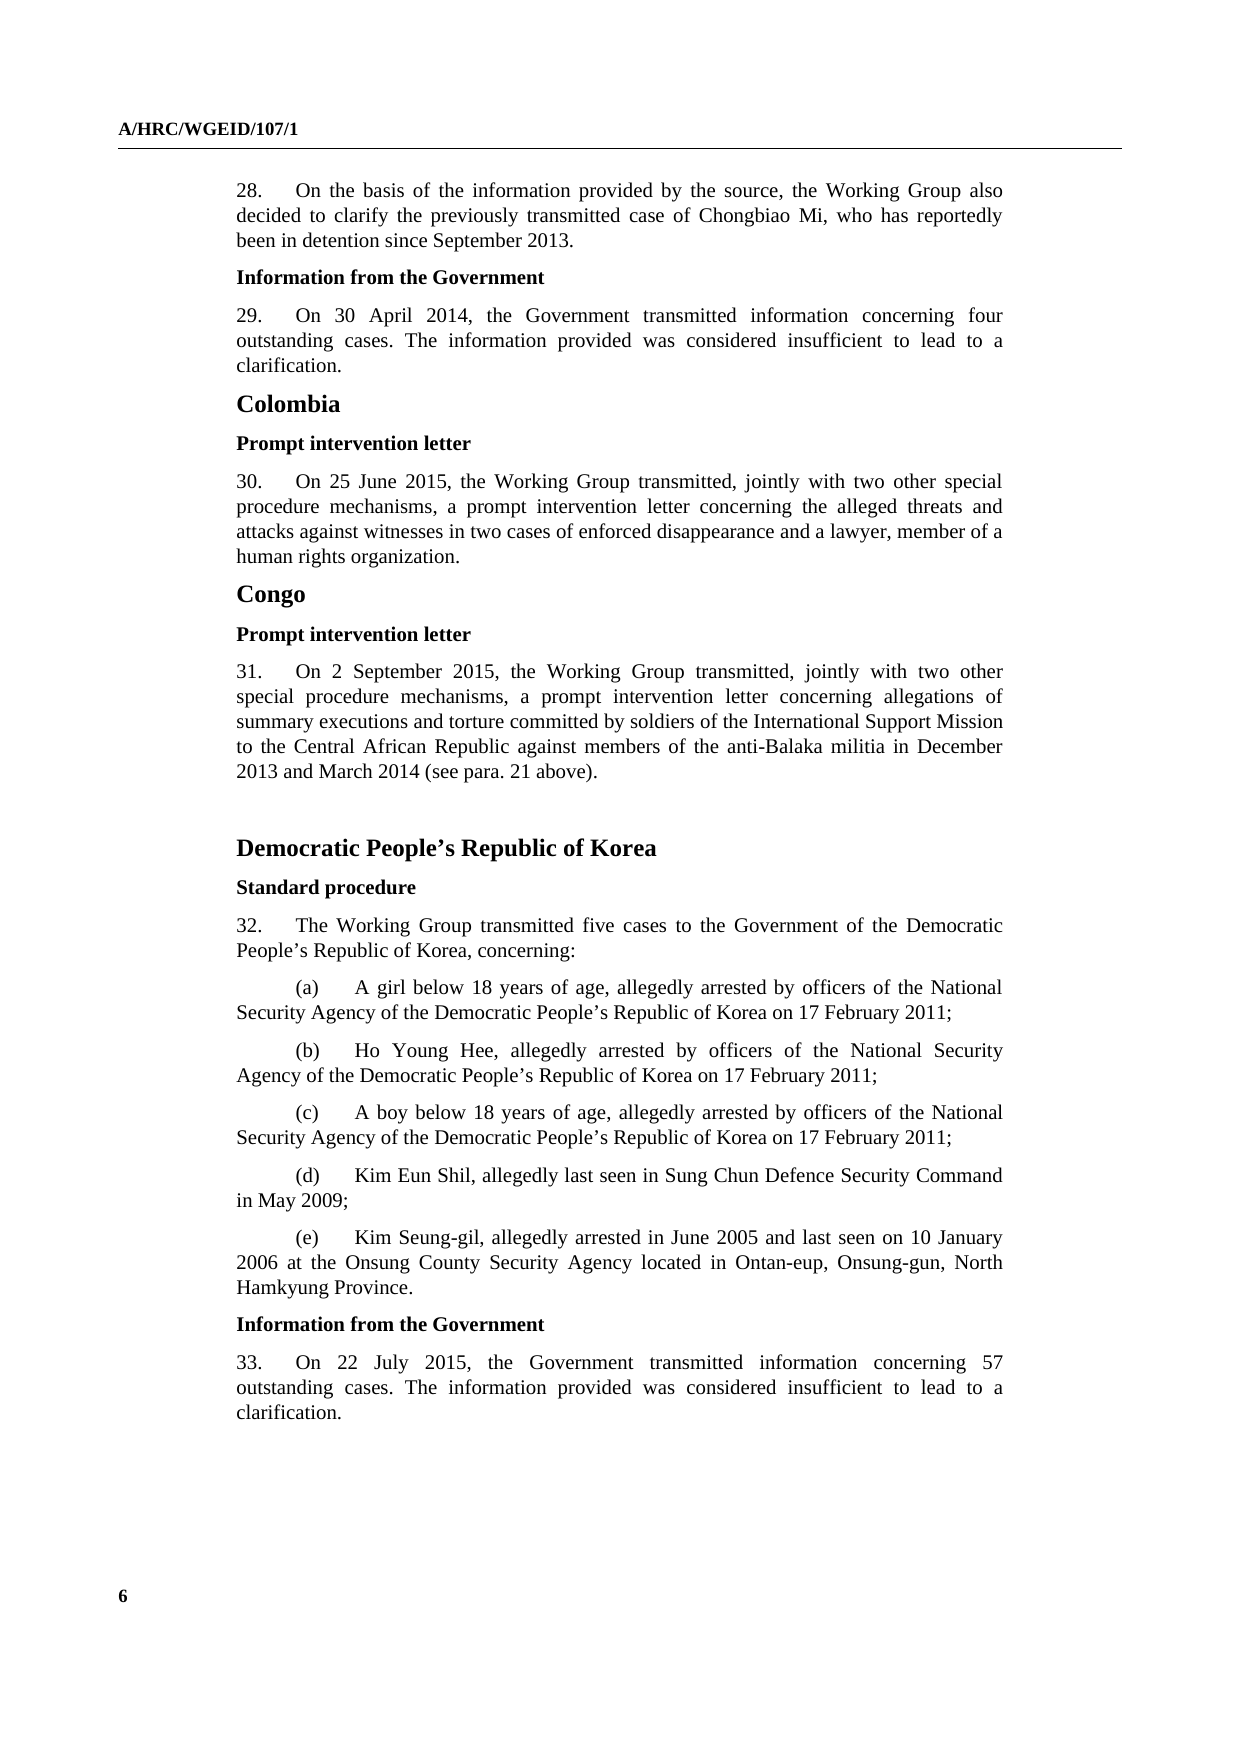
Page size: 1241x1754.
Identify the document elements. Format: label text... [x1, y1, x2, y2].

text Prompt intervention letter [118, 621, 1004, 646]
text Congo [118, 580, 1004, 608]
text Information from the Government [118, 1312, 1004, 1337]
text Standard procedure [118, 874, 1004, 899]
list (d) Kim Eun Shil, allegedly last seen in Sung Chun Defence Security Command in May 2009; [236, 1162, 1004, 1212]
text The Working Group transmitted five cases to the Government of the Democratic People’s Republic of Korea, concerning: [236, 912, 1004, 962]
text Democratic People’s Republic of Korea [118, 833, 1004, 862]
text On the basis of the information provided by the source, the Working Group also decided to clarify the previously transmitted case of Chongbiao Mi, who has reportedly been in detention since September 2013. [236, 177, 1004, 252]
list (e) Kim Seung-gil, allegedly arrested in June 2005 and last seen on 10 January 2006 at the Onsung County Security Agency located in Ontan-eup, Onsung-gun, North Hamkyung Province. [236, 1224, 1004, 1299]
text On 30 April 2014, the Government transmitted information concerning four outstanding cases. The information provided was considered insufficient to lead to a clarification. [236, 302, 1004, 377]
text Prompt intervention letter [118, 430, 1004, 455]
text On 25 June 2015, the Working Group transmitted, jointly with two other special procedure mechanisms, a prompt intervention letter concerning the alleged threats and attacks against witnesses in two cases of enforced disappearance and a lawyer, member of a human rights organization. [236, 468, 1004, 568]
text (a) A girl below 18 years of age, allegedly arrested by officers of the National Security Agency of the Democratic People’s Republic of Korea on 17 February 2011; [236, 974, 1004, 1024]
list (b) Ho Young Hee, allegedly arrested by officers of the National Security Agency of the Democratic People’s Republic of Korea on 17 February 2011; [236, 1037, 1004, 1087]
text Colombia [118, 390, 1004, 418]
text On 22 July 2015, the Government transmitted information concerning 57 outstanding cases. The information provided was considered insufficient to lead to a clarification. [236, 1349, 1004, 1424]
text On 2 September 2015, the Working Group transmitted, jointly with two other special procedure mechanisms, a prompt intervention letter concerning allegations of summary executions and torture committed by soldiers of the International Support Mission to the Central African Republic against members of the anti-Balaka militia in December 2013 and March 2014 (see para. 21 above). [236, 658, 1004, 783]
text Information from the Government [118, 265, 1004, 290]
list (c) A boy below 18 years of age, allegedly arrested by officers of the National Security Agency of the Democratic People’s Republic of Korea on 17 February 2011; [236, 1099, 1004, 1149]
